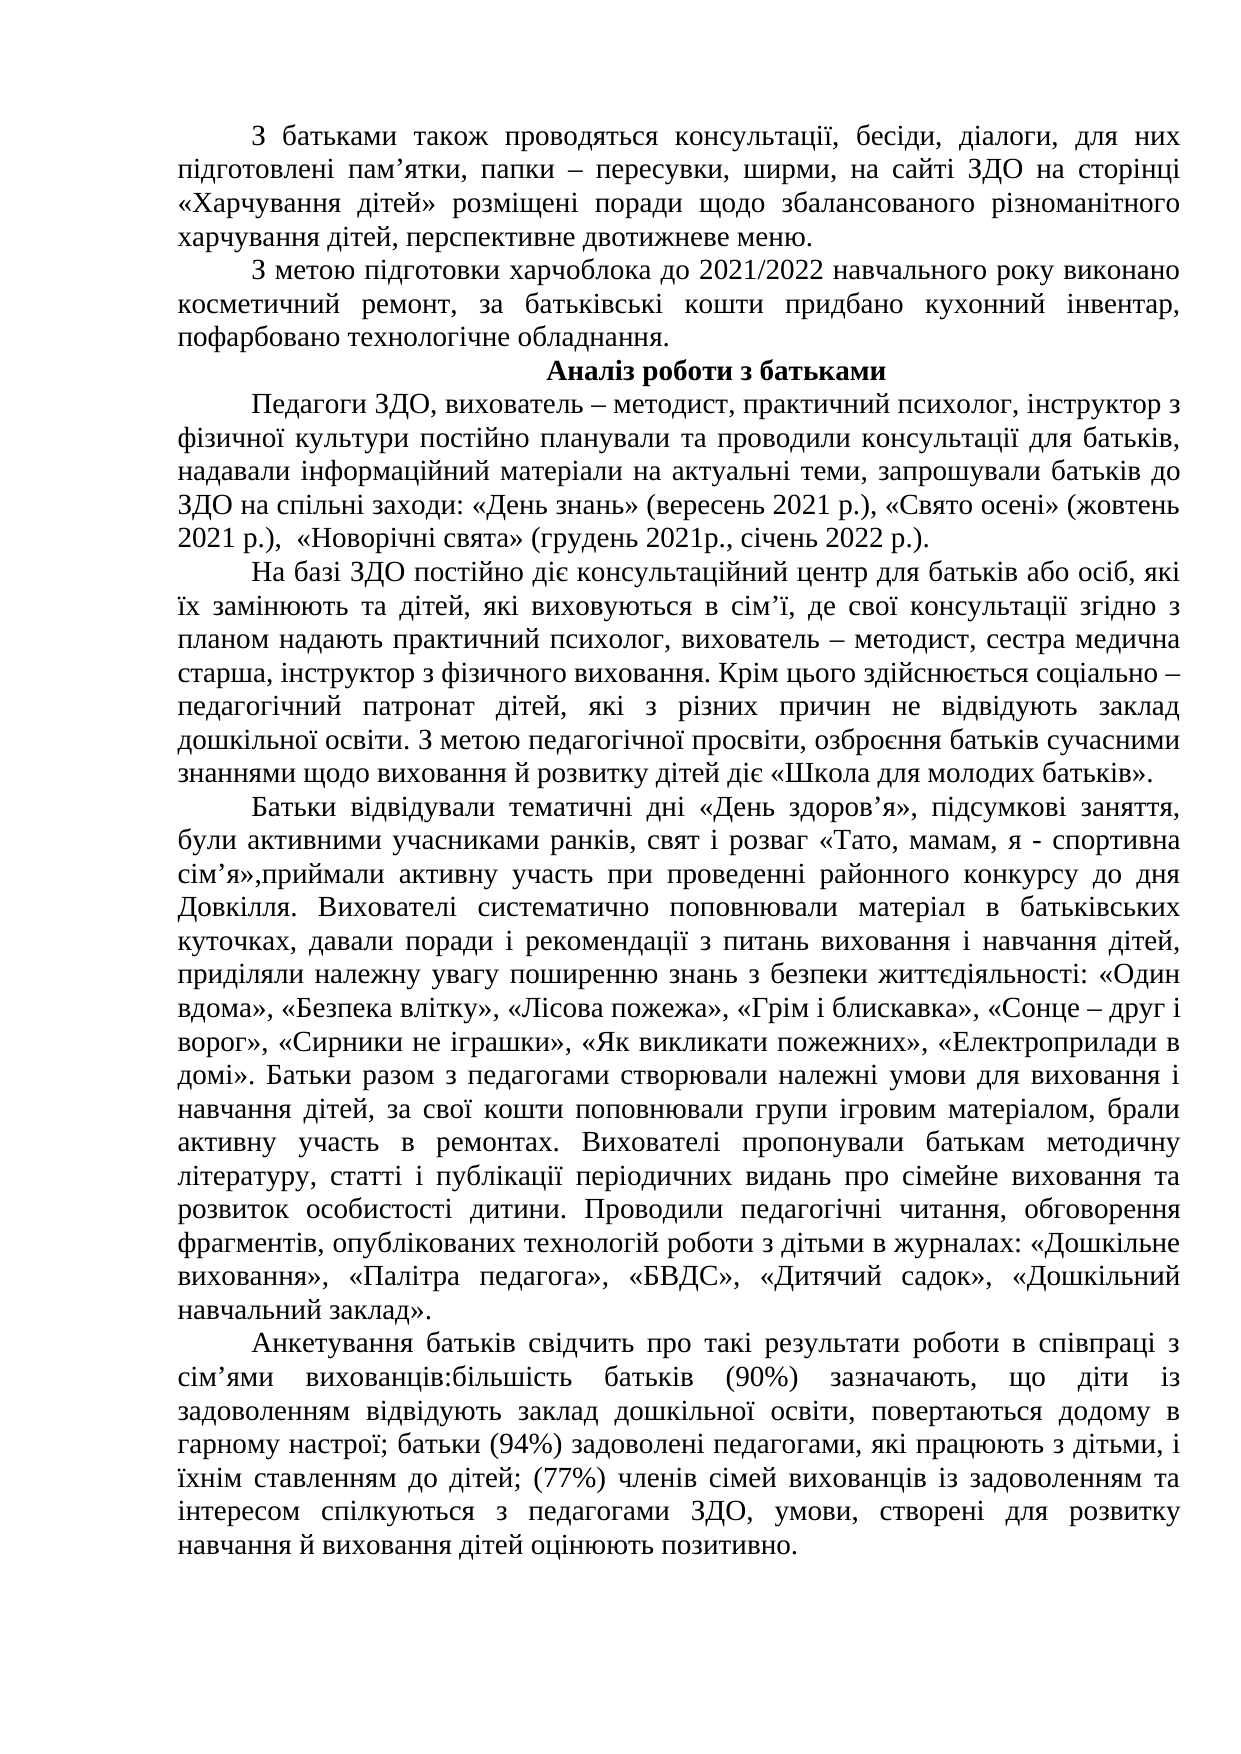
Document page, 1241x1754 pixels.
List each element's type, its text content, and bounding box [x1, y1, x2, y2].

text Батьки відвідували тематичні дні «День здоров’я», підсумкові заняття, були активними учасниками ранків, свят і розваг «Тато, мамам, я - спортивна сім’я»,приймали активну участь при проведенні районного конкурсу до дня Довкілля. Вихователі систематично поповнювали матеріал в батьківських куточках, давали поради і рекомендації з питань виховання і навчання дітей, приділяли належну увагу поширенню знань з безпеки життєдіяльності: «Один вдома», «Безпека влітку», «Лісова пожежа», «Грім і блискавка», «Сонце – друг і ворог», «Сирники не іграшки», «Як викликати пожежних», «Електроприлади в домі». Батьки разом з педагогами створювали належні умови для виховання і навчання дітей, за свої кошти поповнювали групи ігровим матеріалом, брали активну участь в ремонтах. Вихователі пропонували батькам методичну літературу, статті і публікації періодичних видань про сімейне виховання та розвиток особистості дитини. Проводили педагогічні читання, обговорення фрагментів, опублікованих технологій роботи з дітьми в журналах: «Дошкільне виховання», «Палітра педагога», «БВДС», «Дитячий садок», «Дошкільний навчальний заклад». [177, 789, 1181, 1326]
text Анкетування батьків свідчить про такі результати роботи в співпраці з сім’ями вихованців:більшість батьків (90%) зазначають, що діти із задоволенням відвідують заклад дошкільної освіти, повертаються додому в гарному настрої; батьки (94%) задоволені педагогами, які працюють з дітьми, і їхнім ставленням до дітей; (77%) членів сімей вихованців із задоволенням та інтересом спілкуються з педагогами ЗДО, умови, створені для розвитку навчання й виховання дітей оцінюють позитивно. [177, 1326, 1181, 1560]
text З метою підготовки харчоблока до 2021/2022 навчального року виконано косметичний ремонт, за батьківські кошти придбано кухонний інвентар, пофарбовано технологічне обладнання. [177, 252, 1181, 353]
text Аналіз роботи з батьками [177, 353, 1181, 386]
text Педагоги ЗДО, вихователь – методист, практичний психолог, інструктор з фізичної культури постійно планували та проводили консультації для батьків, надавали інформаційний матеріали на актуальні теми, запрошували батьків до ЗДО на спільні заходи: «День знань» (вересень 2021 р.), «Свято осені» (жовтень 2021 р.), «Новорічні свята» (грудень 2021р., січень 2022 р.). [177, 386, 1181, 554]
text На базі ЗДО постійно діє консультаційний центр для батьків або осіб, які їх замінюють та дітей, які виховуються в сім’ї, де свої консультації згідно з планом надають практичний психолог, вихователь – методист, сестра медична старша, інструктор з фізичного виховання. Крім цього здійснюється соціально – педагогічний патронат дітей, які з різних причин не відвідують заклад дошкільної освіти. З метою педагогічної просвіти, озброєння батьків сучасними знаннями щодо виховання й розвитку дітей діє «Школа для молодих батьків». [177, 554, 1181, 789]
text З батьками також проводяться консультації, бесіди, діалоги, для них підготовлені пам’ятки, папки – пересувки, ширми, на сайті ЗДО на сторінці «Харчування дітей» розміщені поради щодо збалансованого різноманітного харчування дітей, перспективне двотижневе меню. [177, 118, 1181, 252]
